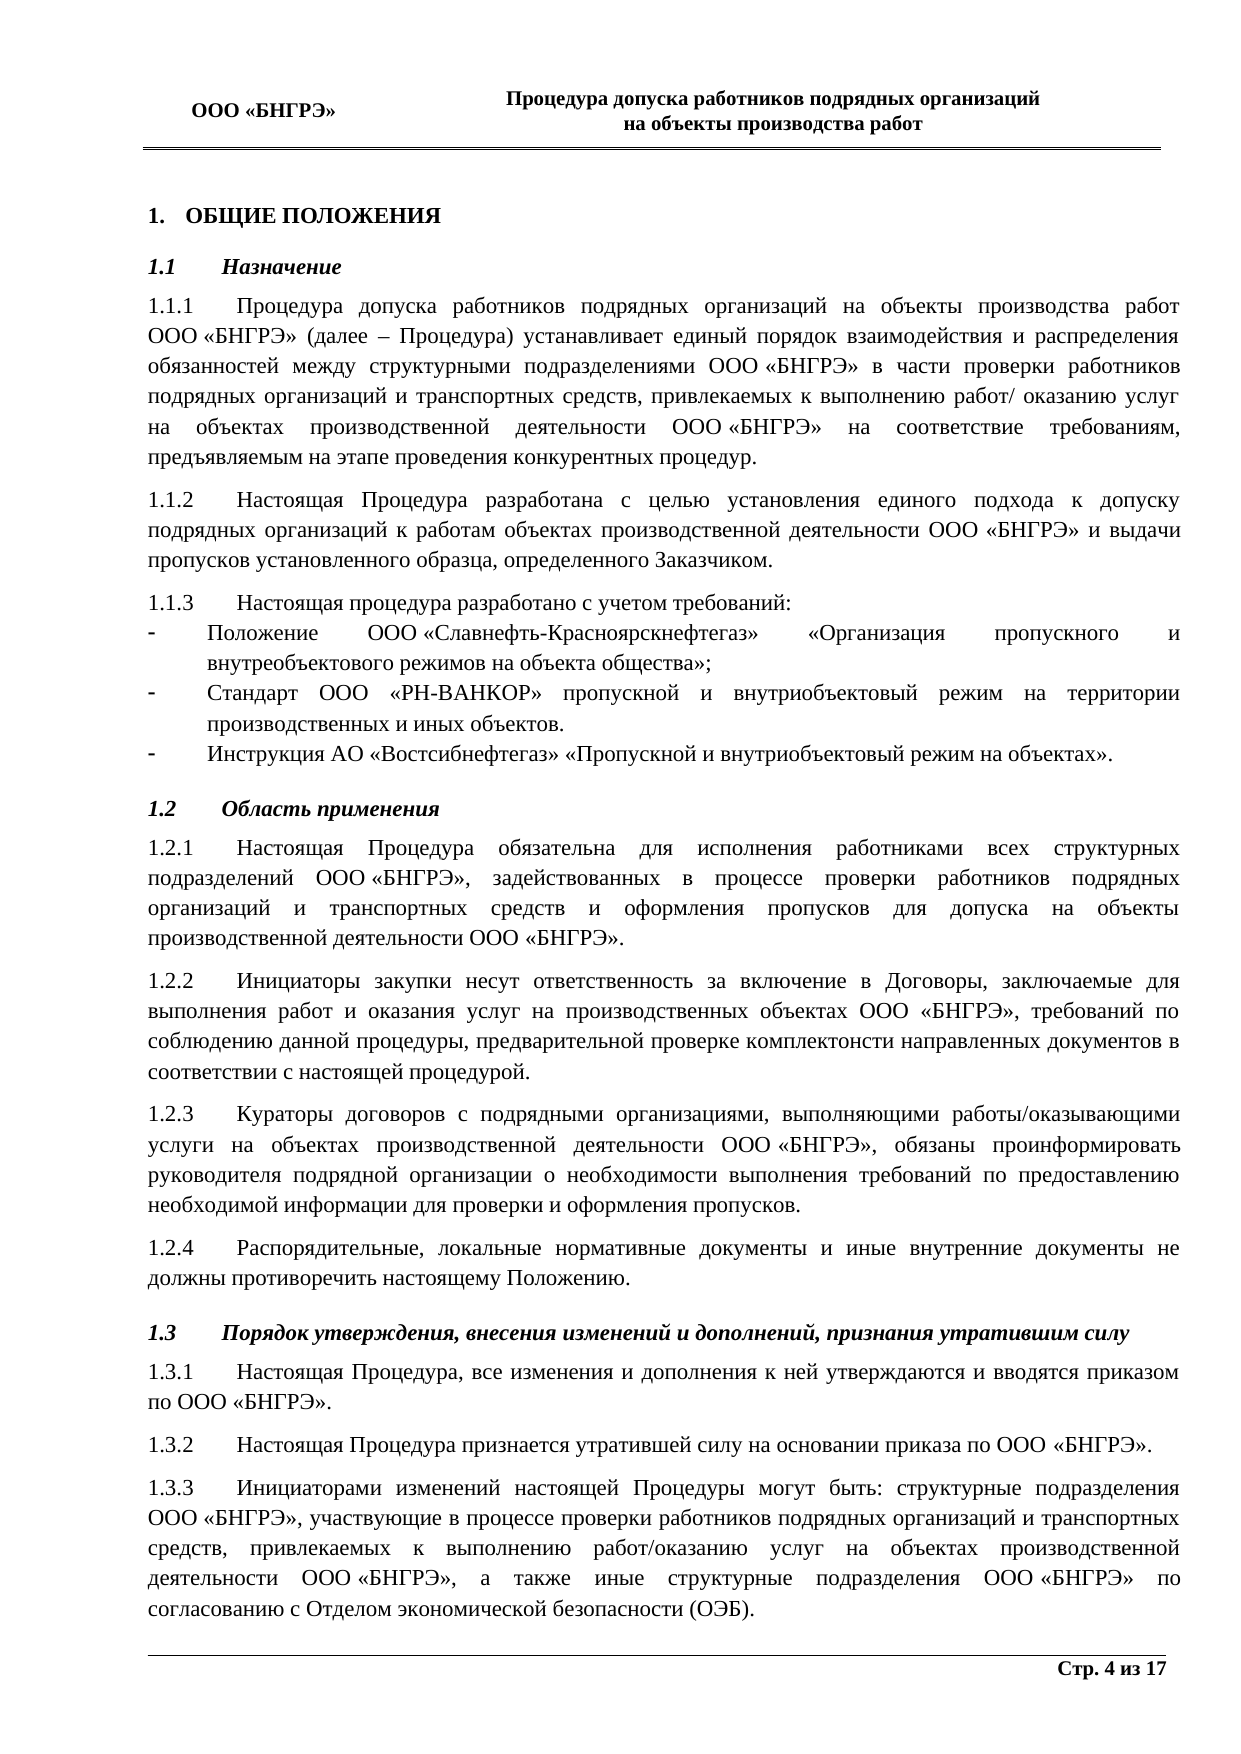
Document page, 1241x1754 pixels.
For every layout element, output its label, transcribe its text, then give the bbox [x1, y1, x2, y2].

list Кураторы договоров с подрядными организациями, выполняющими работы/оказывающими услуги на объектах производственной деятельности ООО «БНГРЭ», обязаны проинформировать руководителя подрядной организации о необходимости выполнения требований по предоставлению необходимой информации для проверки и оформления пропусков. [148, 1101, 1181, 1217]
subtitle 1.3 Порядок утверждения, внесения изменений и дополнений, признания утратившим силу [148, 1319, 1181, 1346]
subtitle 1.1 Назначение [148, 253, 1181, 279]
list Положение ООО «Славнефть-Красноярскнефтегаз» «Организация пропускного и внутреобъектового режимов на объекта общества»; [148, 619, 1181, 676]
list Настоящая процедура разработано с учетом требований: [148, 589, 1181, 615]
list Инструкция АО «Востсибнефтегаз» «Пропускной и внутриобъектовый режим на объектах». [148, 740, 1181, 766]
subtitle ОБЩИЕ ПОЛОЖЕНИЯ [148, 202, 1181, 228]
list Инициаторами изменений настоящей Процедуры могут быть: структурные подразделения ООО «БНГРЭ», участвующие в процессе проверки работников подрядных организаций и транспортных средств, привлекаемых к выполнению работ/оказанию услуг на объектах производственной деятельности ООО «БНГРЭ», а также иные структурные подразделения ООО «БНГРЭ» по согласованию с Отделом экономической безопасности (ОЭБ). [148, 1474, 1181, 1621]
subtitle 1.2 Область применения [148, 795, 1181, 821]
list Настоящая Процедура, все изменения и дополнения к ней утверждаются и вводятся приказом по ООО «БНГРЭ». [148, 1358, 1181, 1415]
list Процедура допуска работников подрядных организаций на объекты производства работ ООО «БНГРЭ» (далее – Процедура) устанавливает единый порядок взаимодействия и распределения обязанностей между структурными подразделениями ООО «БНГРЭ» в части проверки работников подрядных организаций и транспортных средств, привлекаемых к выполнению работ/ оказанию услуг на объектах производственной деятельности ООО «БНГРЭ» на соответствие требованиям, предъявляемым на этапе проведения конкурентных процедур. [148, 292, 1181, 469]
list Настоящая Процедура признается утратившей силу на основании приказа по ООО «БНГРЭ». [148, 1431, 1181, 1457]
list Настоящая Процедура обязательна для исполнения работниками всех структурных подразделений ООО «БНГРЭ», задействованных в процессе проверки работников подрядных организаций и транспортных средств и оформления пропусков для допуска на объекты производственной деятельности ООО «БНГРЭ». [148, 834, 1181, 951]
list Настоящая Процедура разработана с целью установления единого подхода к допуску подрядных организаций к работам объектах производственной деятельности ООО «БНГРЭ» и выдачи пропусков установленного образца, определенного Заказчиком. [148, 486, 1181, 572]
list Стандарт ООО «РН-ВАНКОР» пропускной и внутриобъектовый режим на территории производственных и иных объектов. [148, 679, 1181, 736]
list Распорядительные, локальные нормативные документы и иные внутренние документы не должны противоречить настоящему Положению. [148, 1234, 1181, 1290]
list Инициаторы закупки несут ответственность за включение в Договоры, заключаемые для выполнения работ и оказания услуг на производственных объектах ООО «БНГРЭ», требований по соблюдению данной процедуры, предварительной проверке комплектонсти направленных документов в соответствии с настоящей процедурой. [148, 967, 1181, 1084]
